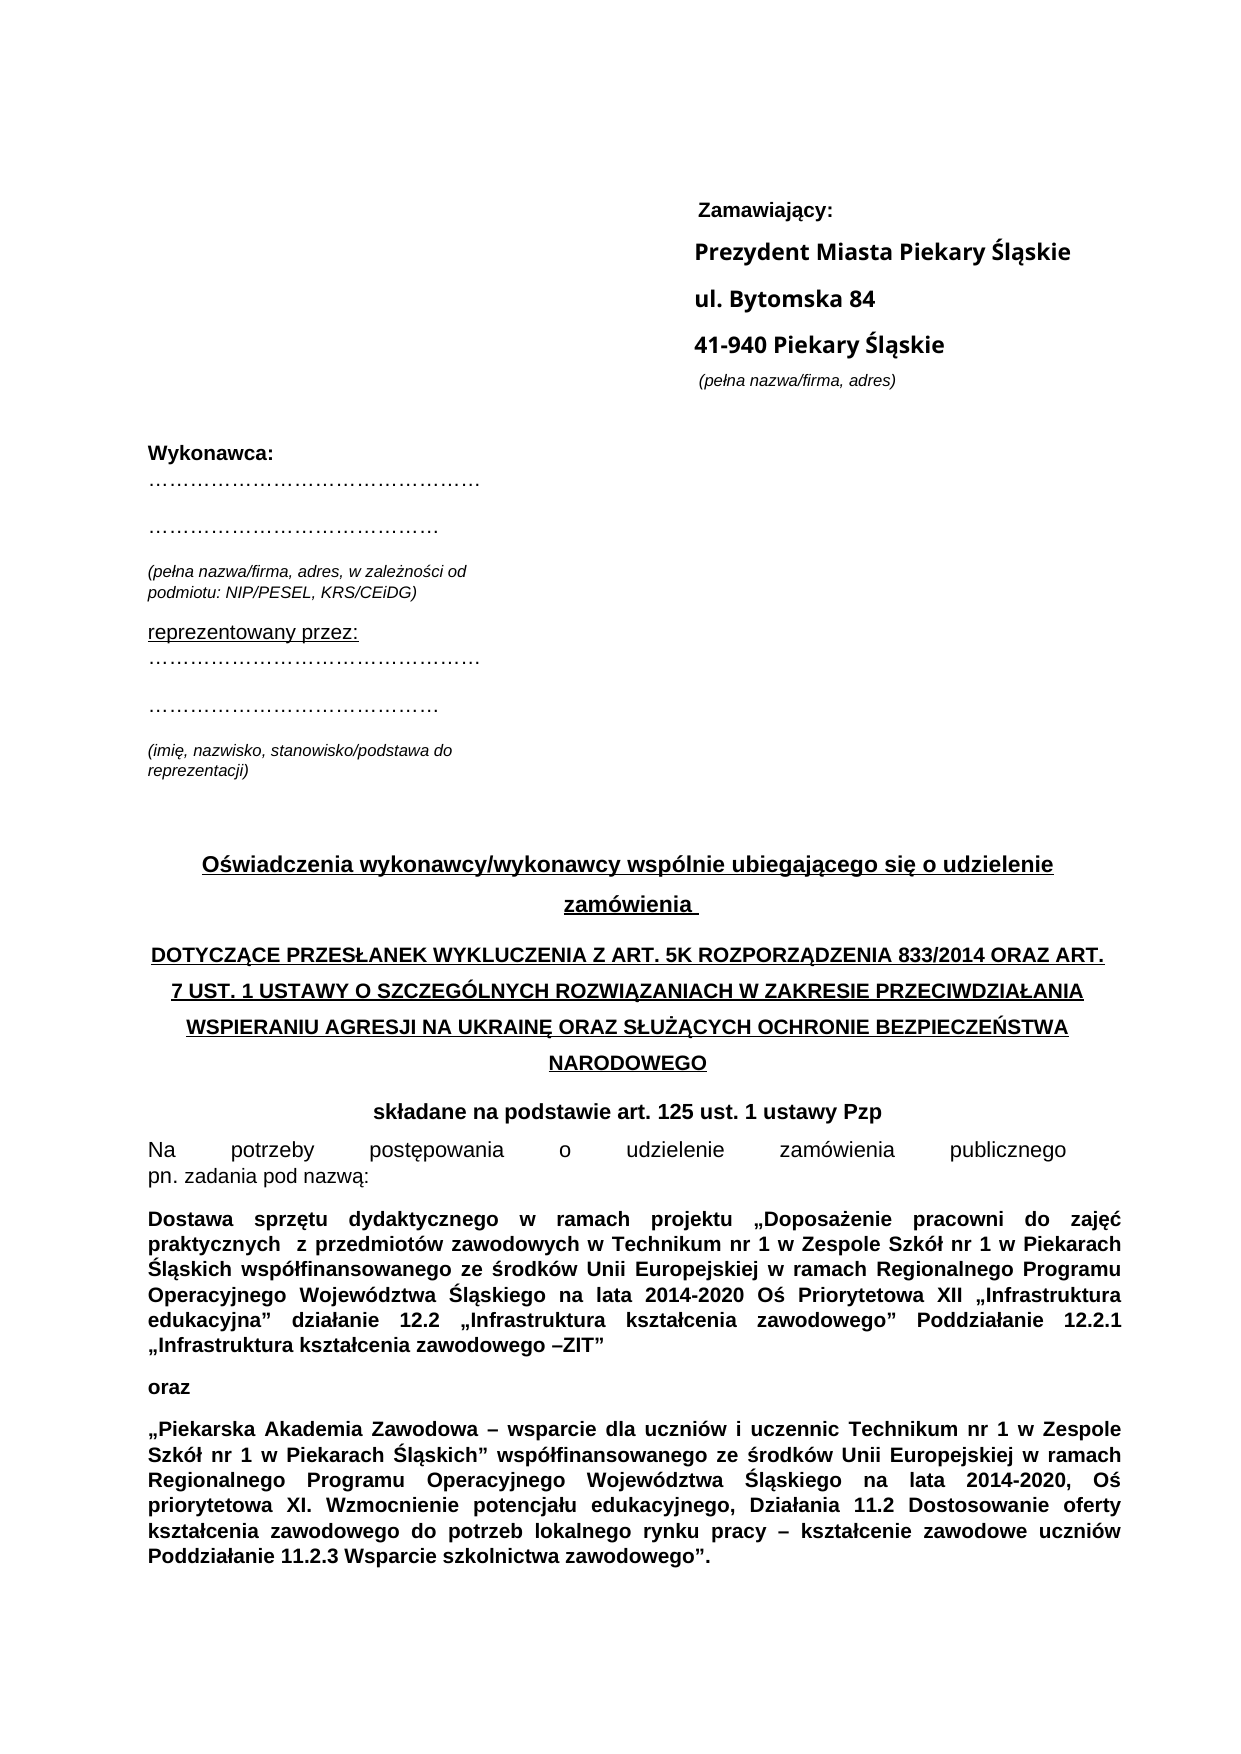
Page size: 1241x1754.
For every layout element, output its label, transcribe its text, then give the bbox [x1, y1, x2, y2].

text (pełna nazwa/firma, adres, w zależności od podmiotu: NIP/PESEL, KRS/CEiDG) [148, 562, 487, 602]
text reprezentowany przez: [148, 619, 1107, 643]
text DOTYCZĄCE PRZESŁANEK WYKLUCZENIA Z ART. 5K ROZPORZĄDZENIA 833/2014 ORAZ ART. 7 UST. 1 USTAWY o szczególnych rozwiązaniach w zakresie przeciwdziałania wspieraniu agresji na Ukrainę oraz służących ochronie bezpieczeństwa narodowego [148, 943, 1107, 1074]
text oraz [148, 1375, 1122, 1399]
text ……………………………………………………………………………… [148, 466, 487, 538]
text Zamawiający: [148, 198, 1107, 222]
text Oświadczenia wykonawcy/wykonawcy wspólnie ubiegającego się o udzielenie zamówienia [148, 851, 1107, 917]
text „Piekarska Akademia Zawodowa – wsparcie dla uczniów i uczennic Technikum nr 1 w Zespole Szkół nr 1 w Piekarach Śląskich” współfinansowanego ze środków Unii Europejskiej w ramach Regionalnego Programu Operacyjnego Województwa Śląskiego na lata 2014-2020, Oś priorytetowa XI. Wzmocnienie potencjału edukacyjnego, Działania 11.2 Dostosowanie oferty kształcenia zawodowego do potrzeb lokalnego rynku pracy – kształcenie zawodowe uczniów Poddziałanie 11.2.3 Wsparcie szkolnictwa zawodowego”. [148, 1417, 1122, 1568]
text składane na podstawie art. 125 ust. 1 ustawy Pzp [148, 1099, 1107, 1124]
text Dostawa sprzętu dydaktycznego w ramach projektu „Doposażenie pracowni do zajęć praktycznych z przedmiotów zawodowych w Technikum nr 1 w Zespole Szkół nr 1 w Piekarach Śląskich współfinansowanego ze środków Unii Europejskiej w ramach Regionalnego Programu Operacyjnego Województwa Śląskiego na lata 2014-2020 Oś Priorytetowa XII „Infrastruktura edukacyjna” działanie 12.2 „Infrastruktura kształcenia zawodowego” Poddziałanie 12.2.1 „Infrastruktura kształcenia zawodowego –ZIT” [148, 1207, 1122, 1357]
text Wykonawca: [148, 441, 1107, 465]
text (imię, nazwisko, stanowisko/podstawa do reprezentacji) [148, 741, 487, 780]
text Prezydent Miasta Piekary Śląskie ul. Bytomska 84 41-940 Piekary Śląskie (pełna nazwa/firma, adres) [694, 236, 1137, 389]
text ……………………………………………………………………………… [148, 645, 487, 717]
text Na potrzeby postępowania o udzielenie zamówienia publicznego pn. zadania pod nazwą: [148, 1137, 1122, 1188]
